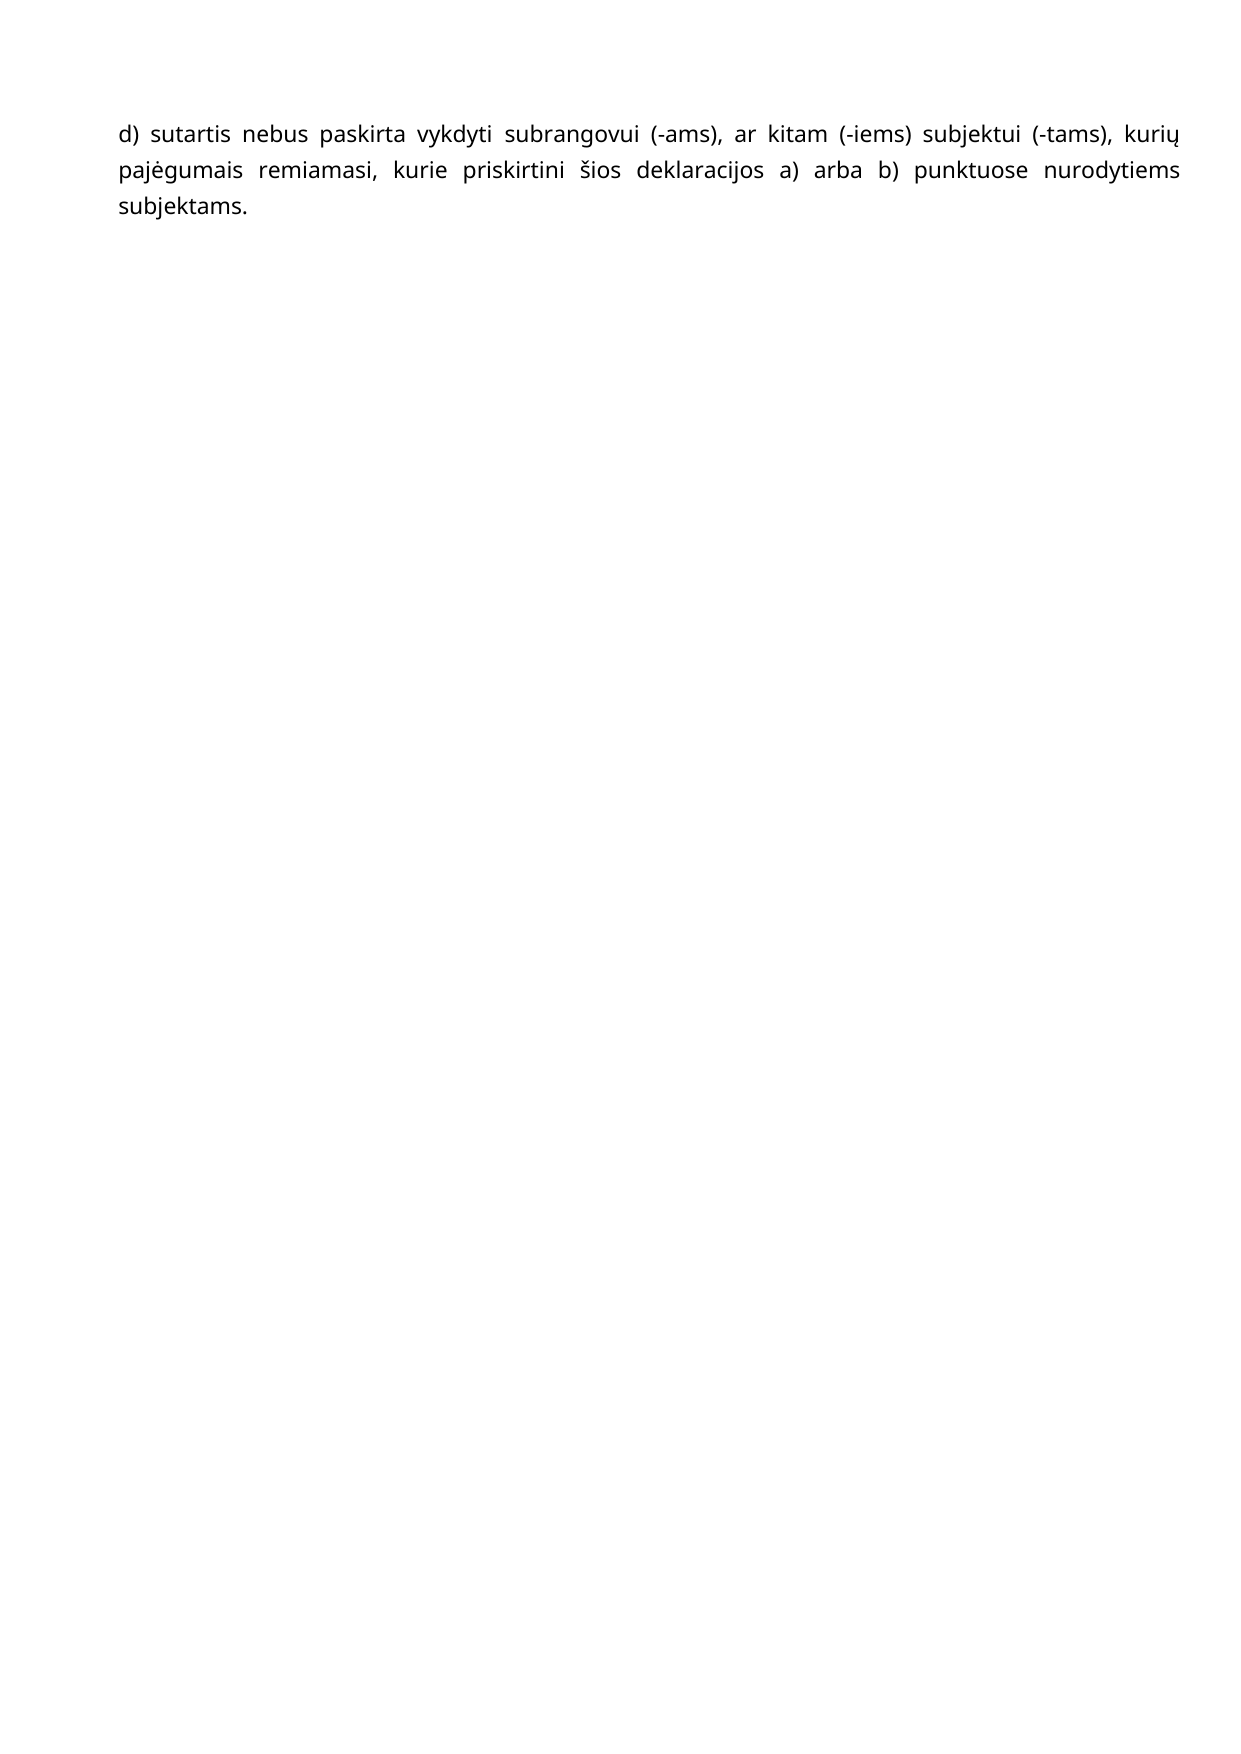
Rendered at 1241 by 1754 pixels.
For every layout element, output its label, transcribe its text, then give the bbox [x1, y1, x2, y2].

text d) sutartis nebus paskirta vykdyti subrangovui (-ams), ar kitam (-iems) subjektui (-tams), kurių pajėgumais remiamasi, kurie priskirtini šios deklaracijos a) arba b) punktuose nurodytiems subjektams. [118, 118, 1181, 154]
text d) sutartis nebus paskirta vykdyti subrangovui (-ams), ar kitam (-iems) subjektui (-tams), kurių pajėgumais remiamasi, kurie priskirtini šios deklaracijos a) arba b) punktuose nurodytiems subjektams. [118, 185, 1181, 221]
